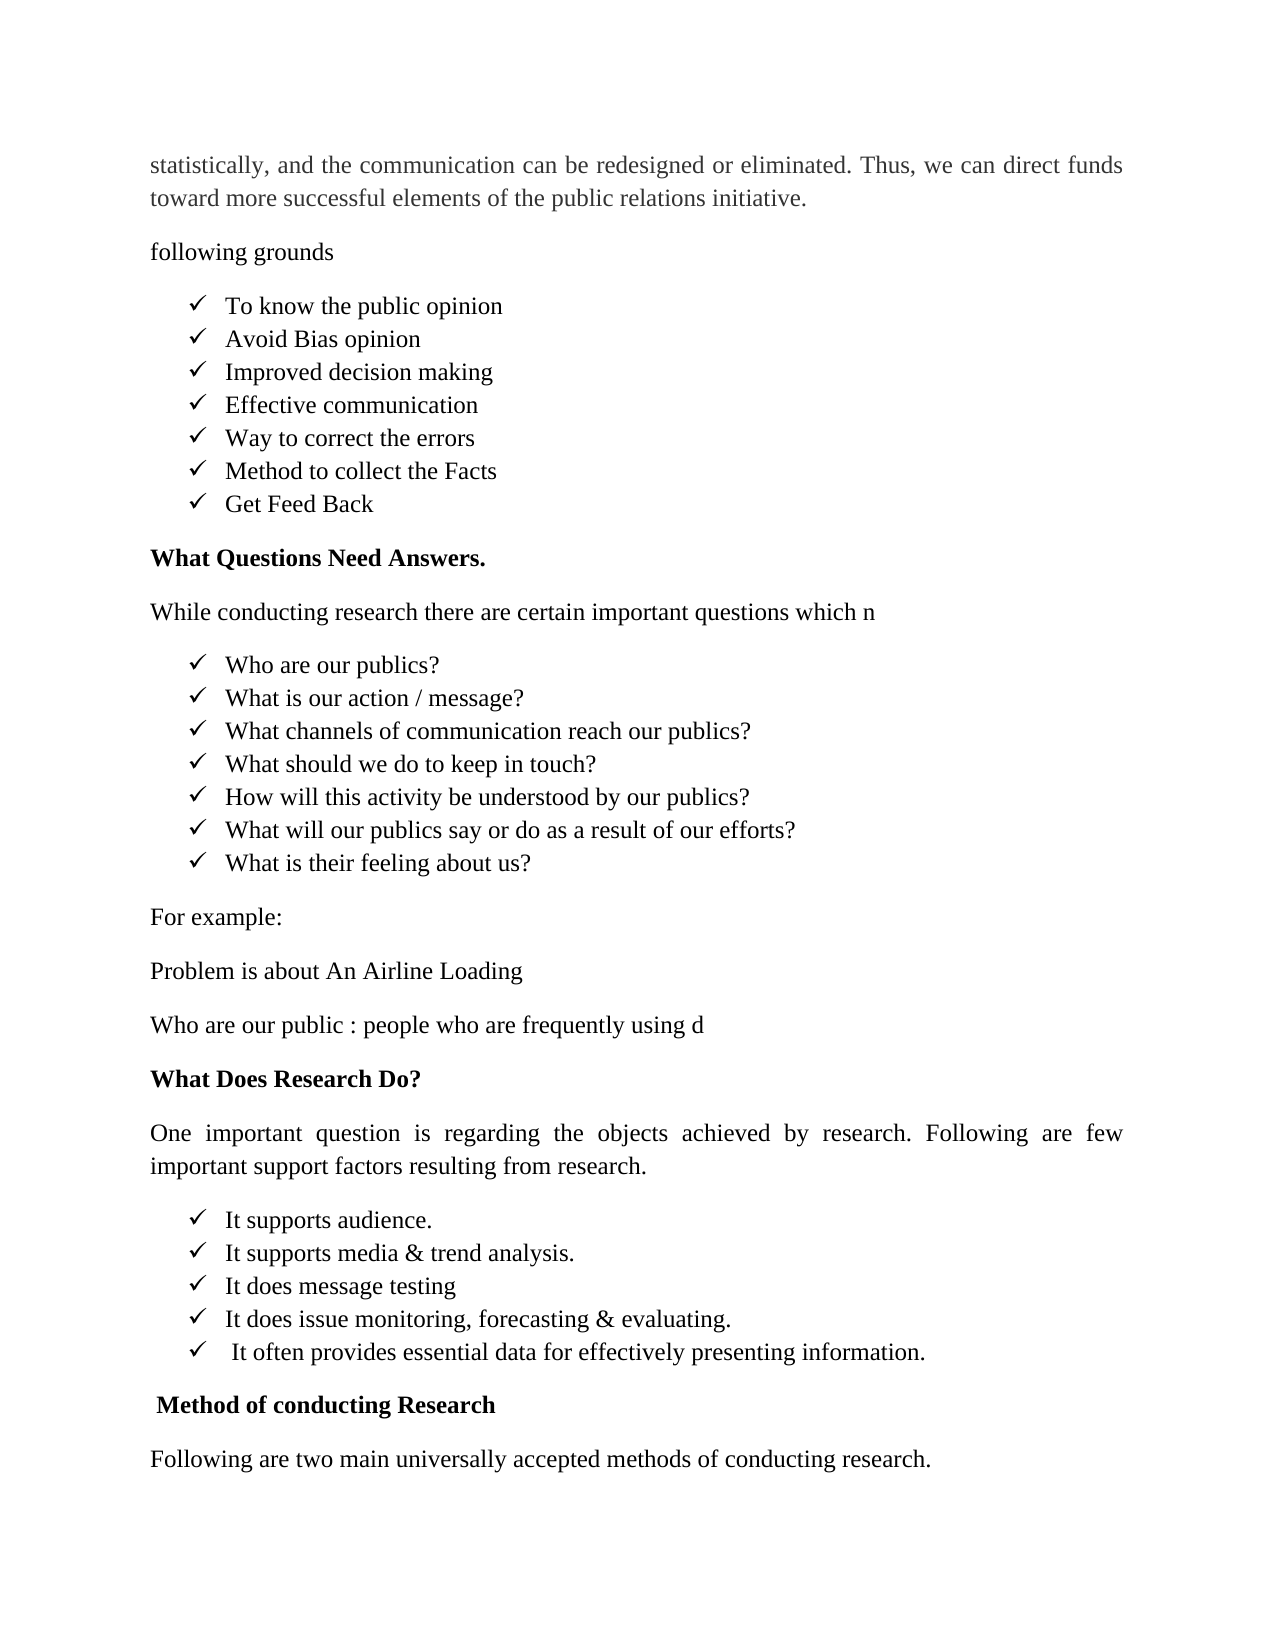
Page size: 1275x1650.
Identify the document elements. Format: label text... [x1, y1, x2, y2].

list Effective communication [187, 390, 1125, 418]
text Who are our public : people who are frequently using d [150, 1010, 1125, 1039]
list It does message testing [187, 1271, 1125, 1299]
list What channels of communication reach our publics? [187, 716, 1125, 745]
text Method of conducting Research [150, 1391, 1125, 1419]
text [150, 150, 1125, 212]
text following grounds [150, 237, 1125, 266]
text While conducting research there are certain important questions which n [150, 597, 1125, 625]
list What is their feeling about us? [187, 848, 1125, 877]
list What is our action / message? [187, 683, 1125, 712]
list Method to collect the Facts [187, 456, 1125, 484]
list What should we do to keep in touch? [187, 749, 1125, 778]
text Problem is about An Airline Loading [150, 956, 1125, 985]
list Way to correct the errors [187, 423, 1125, 452]
text What Does Research Do? [150, 1064, 1125, 1093]
text One important question is regarding the objects achieved by research. Following are few important support factors resulting from research. [150, 1118, 1125, 1179]
list Improved decision making [187, 357, 1125, 386]
list To know the public opinion [187, 291, 1125, 319]
list Who are our publics? [187, 650, 1125, 679]
list It supports audience. [187, 1205, 1125, 1233]
list It often provides essential data for effectively presenting information. [187, 1337, 1125, 1366]
list Avoid Bias opinion [187, 324, 1125, 352]
text For example: [150, 902, 1125, 931]
list It supports media & trend analysis. [187, 1238, 1125, 1266]
list Get Feed Back [187, 489, 1125, 518]
list How will this activity be understood by our publics? [187, 782, 1125, 811]
text Following are two main universally accepted methods of conducting research. [150, 1444, 1125, 1473]
text What Questions Need Answers. [150, 543, 1125, 571]
list What will our publics say or do as a result of our efforts? [187, 816, 1125, 844]
list It does issue monitoring, forecasting & evaluating. [187, 1304, 1125, 1332]
